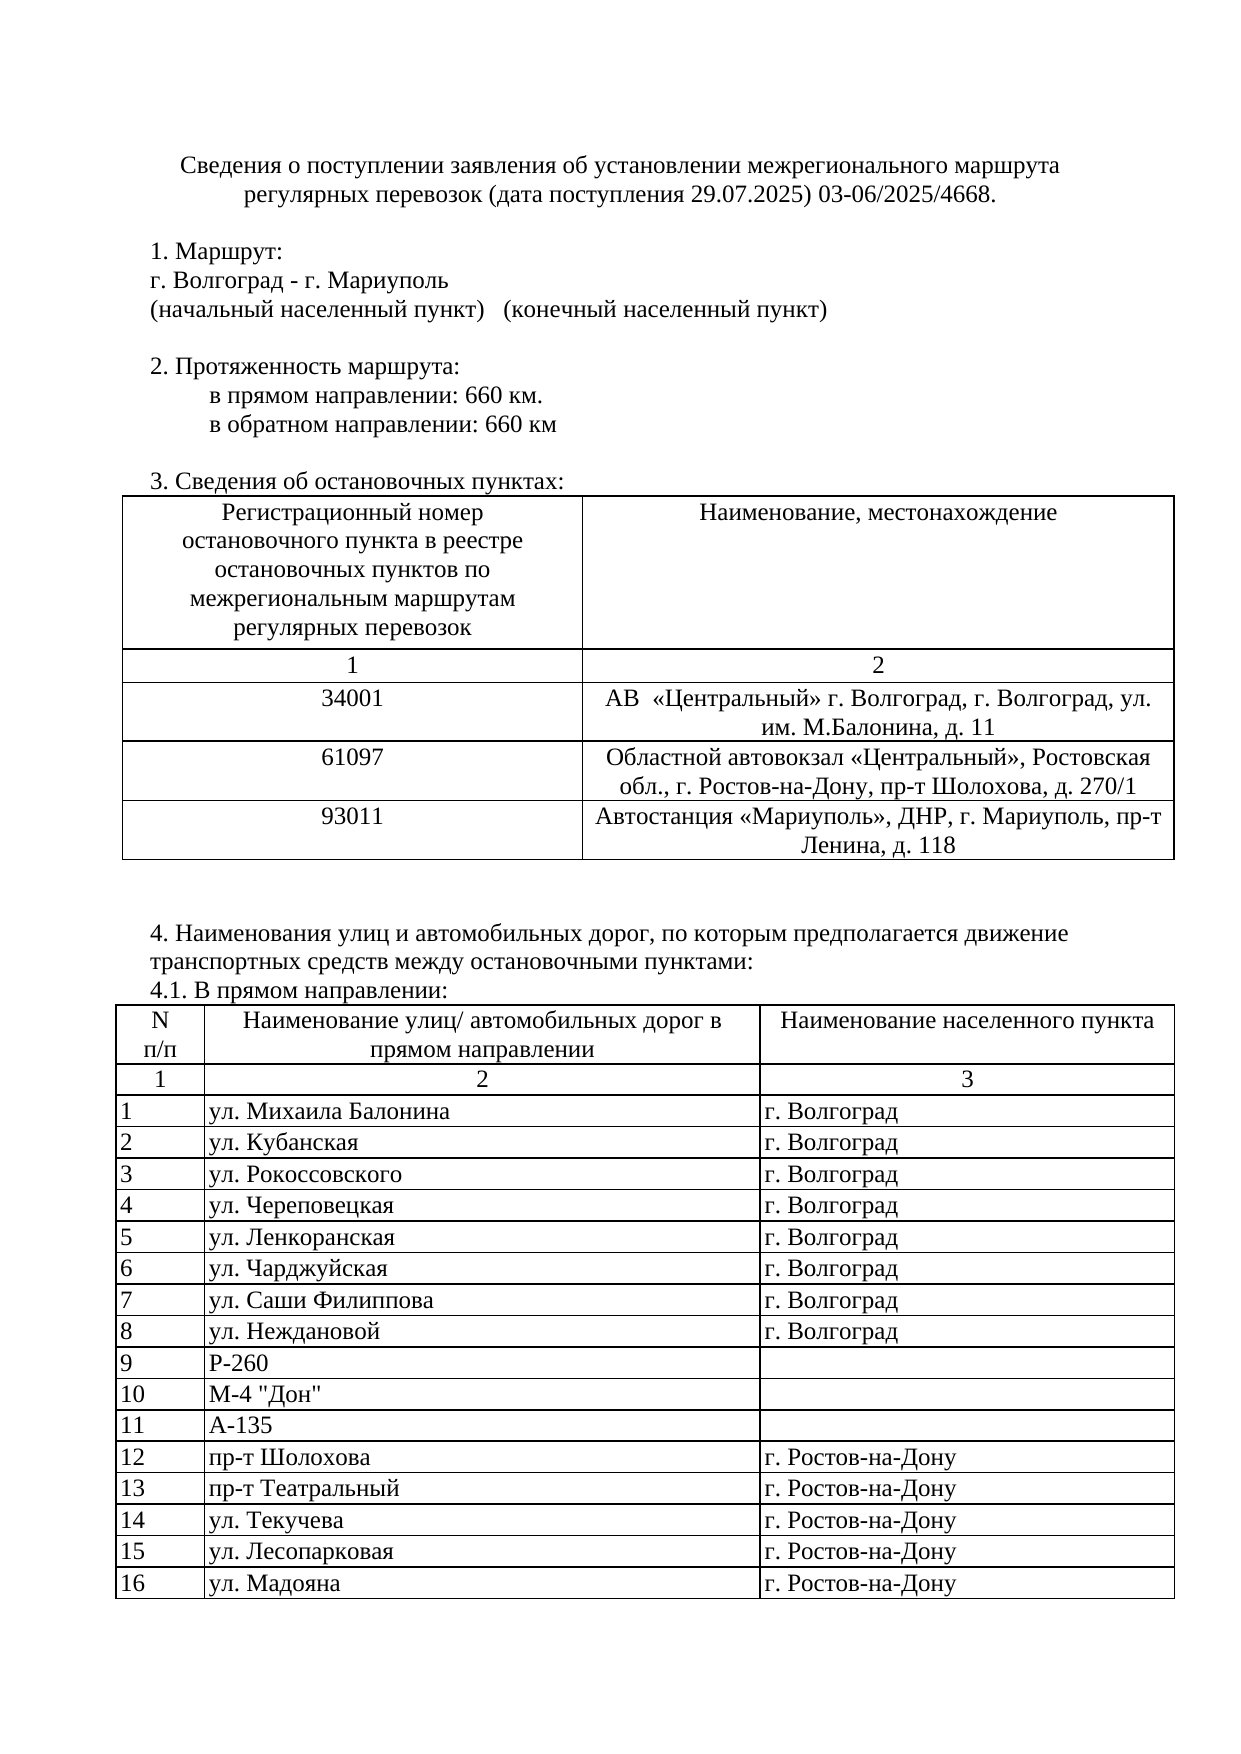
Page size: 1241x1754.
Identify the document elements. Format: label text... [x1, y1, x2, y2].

table_cell ул. Мадояна [205, 1568, 759, 1598]
table_cell [761, 1348, 1174, 1377]
table_cell 11 [117, 1411, 204, 1440]
table_cell 8 [117, 1316, 204, 1346]
table_cell 14 [117, 1505, 204, 1535]
table_cell г. Ростов-на-Дону [761, 1473, 1174, 1503]
table_cell 34001 [123, 683, 582, 740]
table_header N п/п [117, 1006, 204, 1063]
table_cell ул. Рокоссовского [205, 1159, 759, 1189]
table_header Наименование населенного пункта [761, 1006, 1174, 1063]
table_cell ул. Чарджуйская [205, 1253, 759, 1283]
table_header Наименование улиц/ автомобильных дорог в прямом направлении [205, 1006, 759, 1063]
text 4. Наименования улиц и автомобильных дорог, по которым предполагается движение транспортных средств между остановочными пунктами: [150, 918, 1090, 975]
table_cell 2 [117, 1127, 204, 1157]
table_cell ул. Кубанская [205, 1127, 759, 1157]
table_cell 1 [123, 650, 582, 681]
table_cell ул. Ленкоранская [205, 1222, 759, 1252]
table_cell г. Волгоград [761, 1159, 1174, 1189]
table_cell г. Ростов-на-Дону [761, 1442, 1174, 1472]
table_cell г. Волгоград [761, 1285, 1174, 1314]
table_cell 61097 [123, 742, 582, 799]
table_cell 3 [761, 1065, 1174, 1094]
table_cell ул. Лесопарковая [205, 1536, 759, 1566]
table_cell г. Волгоград [761, 1253, 1174, 1283]
table_cell г. Ростов-на-Дону [761, 1505, 1174, 1535]
table_cell Р-260 [205, 1348, 759, 1377]
text Сведения о поступлении заявления об установлении межрегионального маршрута регулярных перевозок (дата поступления 29.07.2025) 03-06/2025/4668. [150, 150, 1090, 207]
table_cell А-135 [205, 1411, 759, 1440]
table_cell 12 [117, 1442, 204, 1472]
table_cell г. Волгоград [761, 1190, 1174, 1220]
table_cell ул. Череповецкая [205, 1190, 759, 1220]
table_cell [761, 1411, 1174, 1440]
table_cell 7 [117, 1285, 204, 1314]
table_cell 10 [117, 1379, 204, 1409]
table_cell 2 [205, 1065, 759, 1094]
table_cell 93011 [123, 801, 582, 858]
table_cell г. Волгоград [761, 1127, 1174, 1157]
table_cell пр-т Шолохова [205, 1442, 759, 1472]
table_cell 1 [117, 1065, 204, 1094]
table_cell Автостанция «Мариуполь», ДНР, г. Мариуполь, пр-т Ленина, д. 118 [583, 801, 1173, 858]
table_cell ул. Михаила Балонина [205, 1096, 759, 1126]
table_cell ул. Саши Филиппова [205, 1285, 759, 1314]
table_cell 4 [117, 1190, 204, 1220]
text в обратном направлении: 660 км [150, 409, 1090, 437]
table_cell М-4 "Дон" [205, 1379, 759, 1409]
table_cell 1 [117, 1096, 204, 1126]
text 3. Сведения об остановочных пунктах: [150, 466, 1090, 495]
text (начальный населенный пункт) (конечный населенный пункт) [150, 294, 1090, 322]
table_cell 5 [117, 1222, 204, 1252]
table_cell 13 [117, 1473, 204, 1503]
table_cell 9 [117, 1348, 204, 1377]
text в прямом направлении: 660 км. [150, 380, 1090, 409]
table_cell АВ «Центральный» г. Волгоград, г. Волгоград, ул. им. М.Балонина, д. 11 [583, 683, 1173, 740]
table_cell г. Ростов-на-Дону [761, 1568, 1174, 1598]
table_cell Областной автовокзал «Центральный», Ростовская обл., г. Ростов-на-Дону, пр-т Шолохова, д. 270/1 [583, 742, 1173, 799]
table_cell 3 [117, 1159, 204, 1189]
table_cell г. Ростов-на-Дону [761, 1536, 1174, 1566]
table_cell г. Волгоград [761, 1316, 1174, 1346]
table_cell 2 [583, 650, 1173, 681]
text 2. Протяженность маршрута: [150, 351, 1090, 380]
table_cell ул. Неждановой [205, 1316, 759, 1346]
text 1. Маршрут: [150, 236, 1090, 265]
table_cell пр-т Театральный [205, 1473, 759, 1503]
table_cell г. Волгоград [761, 1222, 1174, 1252]
table_cell ул. Текучева [205, 1505, 759, 1535]
table_cell г. Волгоград [761, 1096, 1174, 1126]
text 4.1. В прямом направлении: [150, 975, 1090, 1004]
table_cell 16 [117, 1568, 204, 1598]
table_header Регистрационный номер остановочного пункта в реестре остановочных пунктов по межрегиональным маршрутам регулярных перевозок [123, 497, 582, 648]
table_cell 15 [117, 1536, 204, 1566]
text г. Волгоград - г. Мариуполь [150, 265, 1090, 294]
table_header Наименование, местонахождение [583, 497, 1173, 648]
table_cell [761, 1379, 1174, 1409]
table_cell 6 [117, 1253, 204, 1283]
